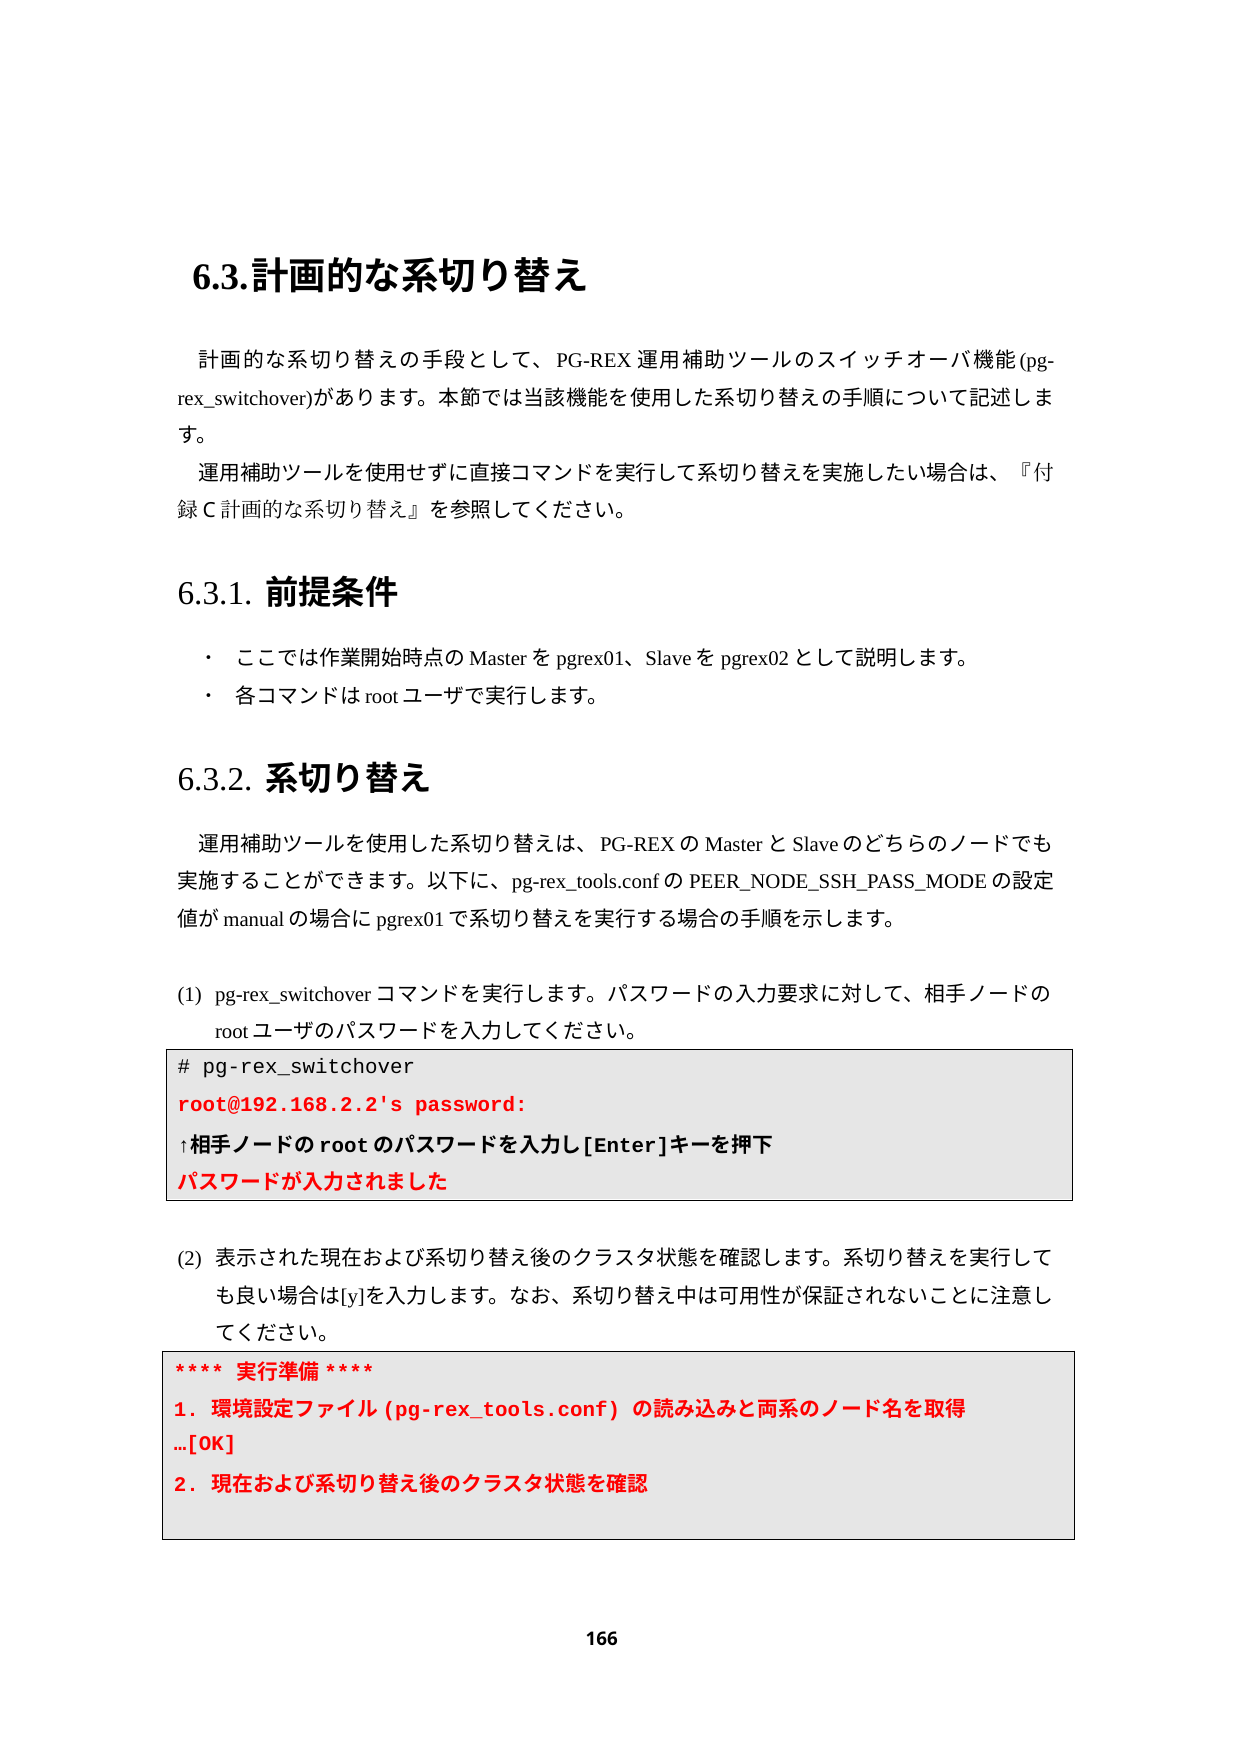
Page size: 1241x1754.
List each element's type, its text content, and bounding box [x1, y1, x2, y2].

text 計画的な系切り替えの手段として、PG-REX運用補助ツールのスイッチオーバ機能(pg-rex_switchover)があります。本節では当該機能を使用した系切り替えの手順について記述します。 [177, 340, 1054, 453]
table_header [163, 1352, 1074, 1539]
table_header # pg-rex_switchover root@192.168.2.2's password: ↑相手ノードのrootのパスワードを入力し[Enter]キーを押下 パスワードが入力されました [167, 1050, 1072, 1199]
subtitle 前提条件 [177, 553, 1063, 628]
text 運用補助ツールを使用した系切り替えは、PG-REXのMasterとSlaveのどちらのノードでも実施することができます。以下に、pg-rex_tools.confのPEER_NODE_SSH_PASS_MODEの設定値がmanualの場合にpgrex01で系切り替えを実行する場合の手順を示します。 [177, 823, 1054, 936]
subtitle 系切り替え [177, 738, 1063, 813]
list pg-rex_switchoverコマンドを実行します。パスワードの入力要求に対して、相手ノードのrootユーザのパスワードを入力してください。 [177, 973, 1054, 1048]
list 各コマンドはrootユーザで実行します。 [198, 676, 1054, 713]
subtitle 計画的な系切り替え [192, 236, 1063, 311]
list ここでは作業開始時点のMasterをpgrex01、Slaveをpgrex02として説明します。 [198, 638, 1054, 676]
text 運用補助ツールを使用せずに直接コマンドを実行して系切り替えを実施したい場合は、『付録C 計画的な系切り替え』を参照してください。 [177, 453, 1054, 528]
list 表示された現在および系切り替え後のクラスタ状態を確認します。系切り替えを実行しても良い場合は[y]を入力します。なお、系切り替え中は可用性が保証されないことに注意してください。 [177, 1238, 1054, 1351]
